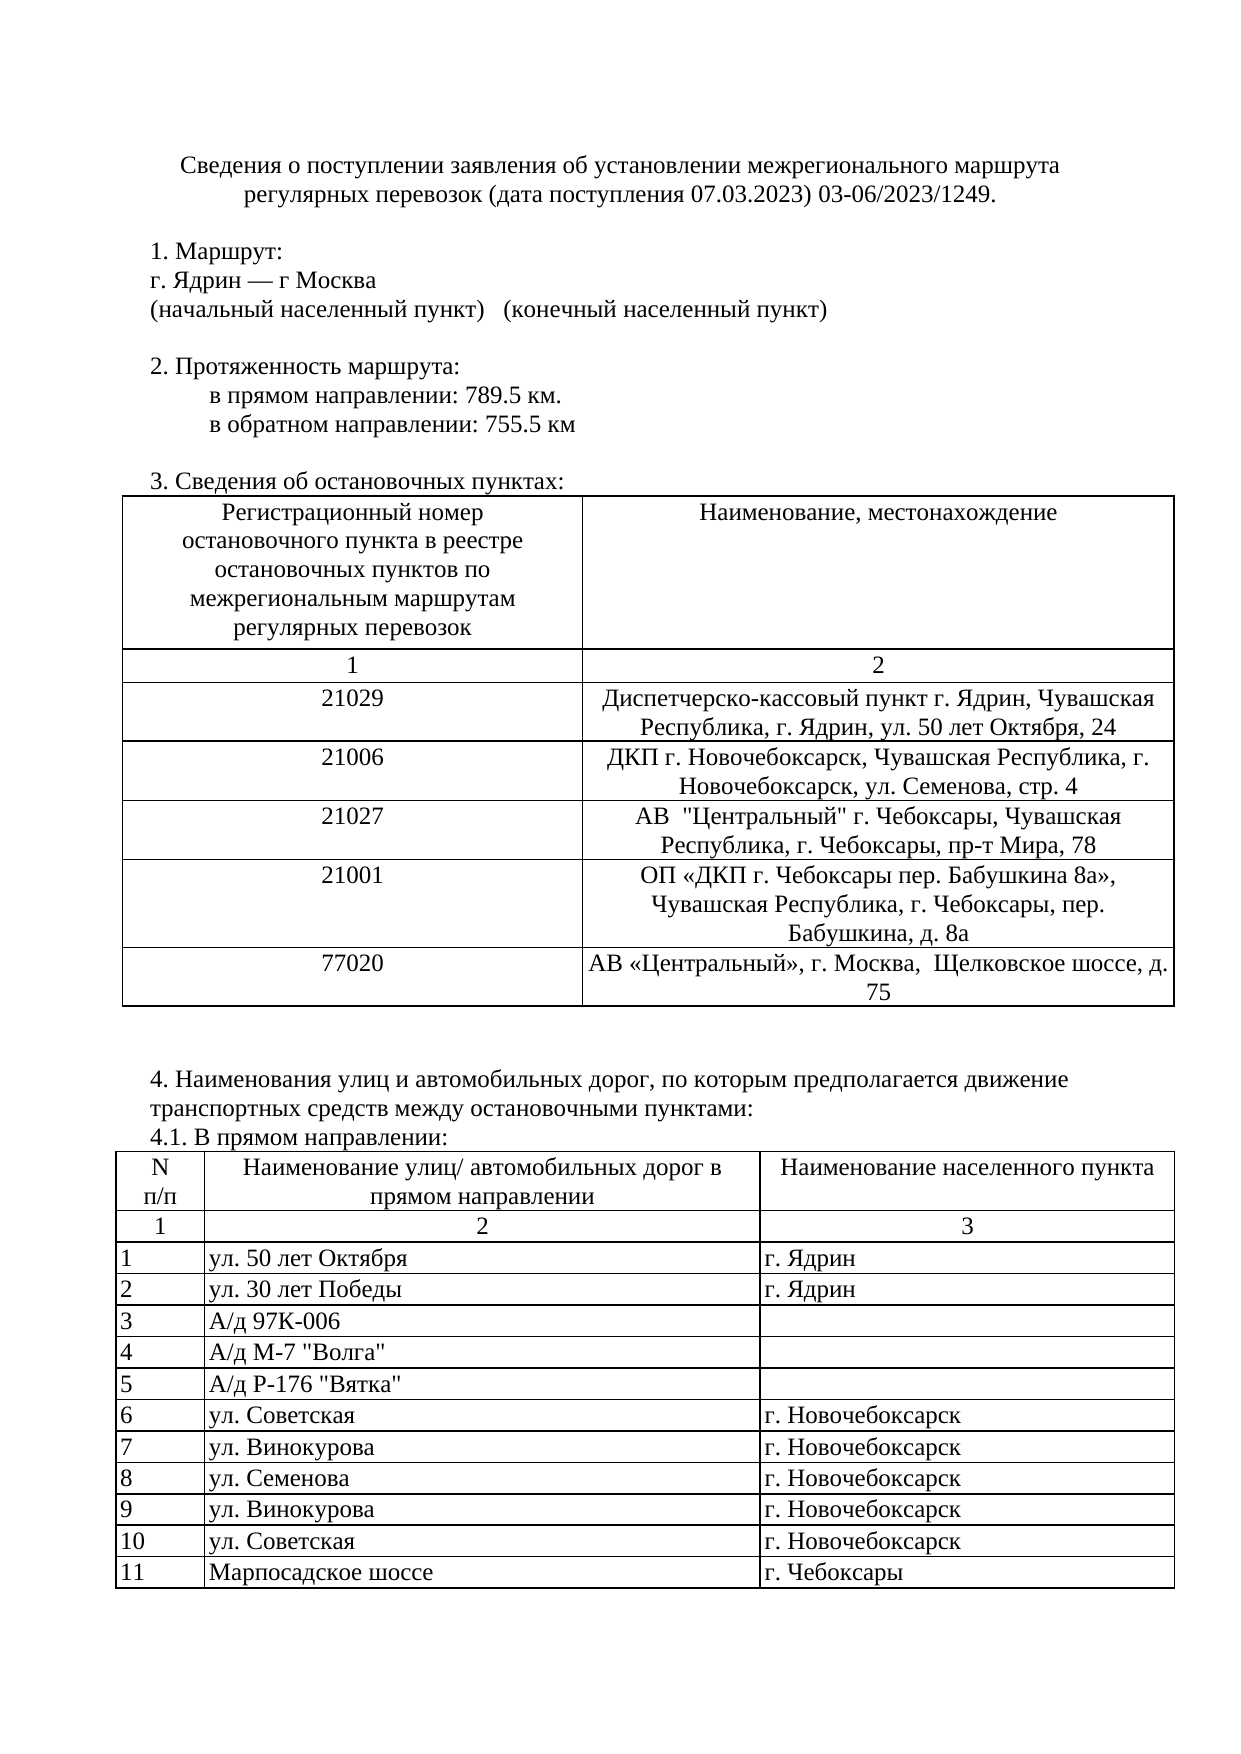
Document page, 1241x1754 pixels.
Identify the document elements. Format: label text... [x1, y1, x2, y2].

table_cell ул. 30 лет Победы [205, 1274, 759, 1304]
table_cell г. Новочебоксарск [761, 1495, 1174, 1524]
table_cell ОП «ДКП г. Чебоксары пер. Бабушкина 8а», Чувашская Республика, г. Чебоксары, пер. Бабушкина, д. 8а [583, 860, 1173, 946]
table_header Наименование населенного пункта [761, 1152, 1174, 1210]
table_cell г. Чебоксары [761, 1557, 1174, 1587]
table_cell г. Новочебоксарск [761, 1432, 1174, 1461]
table_cell А/д Р-176 "Вятка" [205, 1369, 759, 1398]
table_cell 2 [205, 1211, 759, 1241]
table_cell г. Ядрин [761, 1243, 1174, 1273]
table_cell 2 [583, 650, 1173, 681]
table_cell г. Новочебоксарск [761, 1526, 1174, 1556]
table_cell 7 [117, 1432, 204, 1461]
table_cell 21029 [123, 683, 582, 740]
table_header N п/п [117, 1152, 204, 1210]
table_cell 21027 [123, 801, 582, 858]
table_cell 21006 [123, 742, 582, 799]
text Сведения о поступлении заявления об установлении межрегионального маршрута регулярных перевозок (дата поступления 07.03.2023) 03-06/2023/1249. [150, 150, 1090, 207]
table_cell 8 [117, 1463, 204, 1493]
table_cell А/д М-7 "Волга" [205, 1337, 759, 1367]
table_cell 1 [123, 650, 582, 681]
text в прямом направлении: 789.5 км. [150, 380, 1090, 409]
text 3. Сведения об остановочных пунктах: [150, 466, 1090, 495]
table_cell 10 [117, 1526, 204, 1556]
table_cell ДКП г. Новочебоксарск, Чувашская Республика, г. Новочебоксарск, ул. Семенова, стр. 4 [583, 742, 1173, 799]
table_cell 3 [761, 1211, 1174, 1241]
table_cell [761, 1306, 1174, 1336]
text 4.1. В прямом направлении: [150, 1122, 1090, 1151]
table_cell ул. Советская [205, 1400, 759, 1430]
table_header Наименование улиц/ автомобильных дорог в прямом направлении [205, 1152, 759, 1210]
text в обратном направлении: 755.5 км [150, 409, 1090, 437]
table_cell 1 [117, 1243, 204, 1273]
table_cell г. Новочебоксарск [761, 1400, 1174, 1430]
table_cell Диспетчерско-кассовый пункт г. Ядрин, Чувашская Республика, г. Ядрин, ул. 50 лет Октября, 24 [583, 683, 1173, 740]
table_cell 9 [117, 1495, 204, 1524]
text (начальный населенный пункт) (конечный населенный пункт) [150, 294, 1090, 322]
table_cell 4 [117, 1337, 204, 1367]
table_cell ул. Винокурова [205, 1432, 759, 1461]
table_cell г. Новочебоксарск [761, 1463, 1174, 1493]
table_cell 6 [117, 1400, 204, 1430]
table_cell ул. Семенова [205, 1463, 759, 1493]
table_cell 1 [117, 1211, 204, 1241]
table_cell г. Ядрин [761, 1274, 1174, 1304]
table_header Регистрационный номер остановочного пункта в реестре остановочных пунктов по межрегиональным маршрутам регулярных перевозок [123, 497, 582, 648]
table_cell ул. Винокурова [205, 1495, 759, 1524]
table_cell [761, 1337, 1174, 1367]
table_cell 21001 [123, 860, 582, 946]
table_cell А/д 97К-006 [205, 1306, 759, 1336]
table_cell Марпосадское шоссе [205, 1557, 759, 1587]
table_cell 2 [117, 1274, 204, 1304]
table_cell АВ «Центральный», г. Москва, Щелковское шоссе, д. 75 [583, 948, 1173, 1005]
text г. Ядрин — г Москва [150, 265, 1090, 294]
table_cell АВ "Центральный" г. Чебоксары, Чувашская Республика, г. Чебоксары, пр-т Мира, 78 [583, 801, 1173, 858]
table_cell 77020 [123, 948, 582, 1005]
text 2. Протяженность маршрута: [150, 351, 1090, 380]
table_cell ул. 50 лет Октября [205, 1243, 759, 1273]
text 4. Наименования улиц и автомобильных дорог, по которым предполагается движение транспортных средств между остановочными пунктами: [150, 1064, 1090, 1122]
table_cell [761, 1369, 1174, 1398]
text 1. Маршрут: [150, 236, 1090, 265]
table_cell 11 [117, 1557, 204, 1587]
table_cell ул. Советская [205, 1526, 759, 1556]
table_cell 5 [117, 1369, 204, 1398]
table_cell 3 [117, 1306, 204, 1336]
table_header Наименование, местонахождение [583, 497, 1173, 648]
